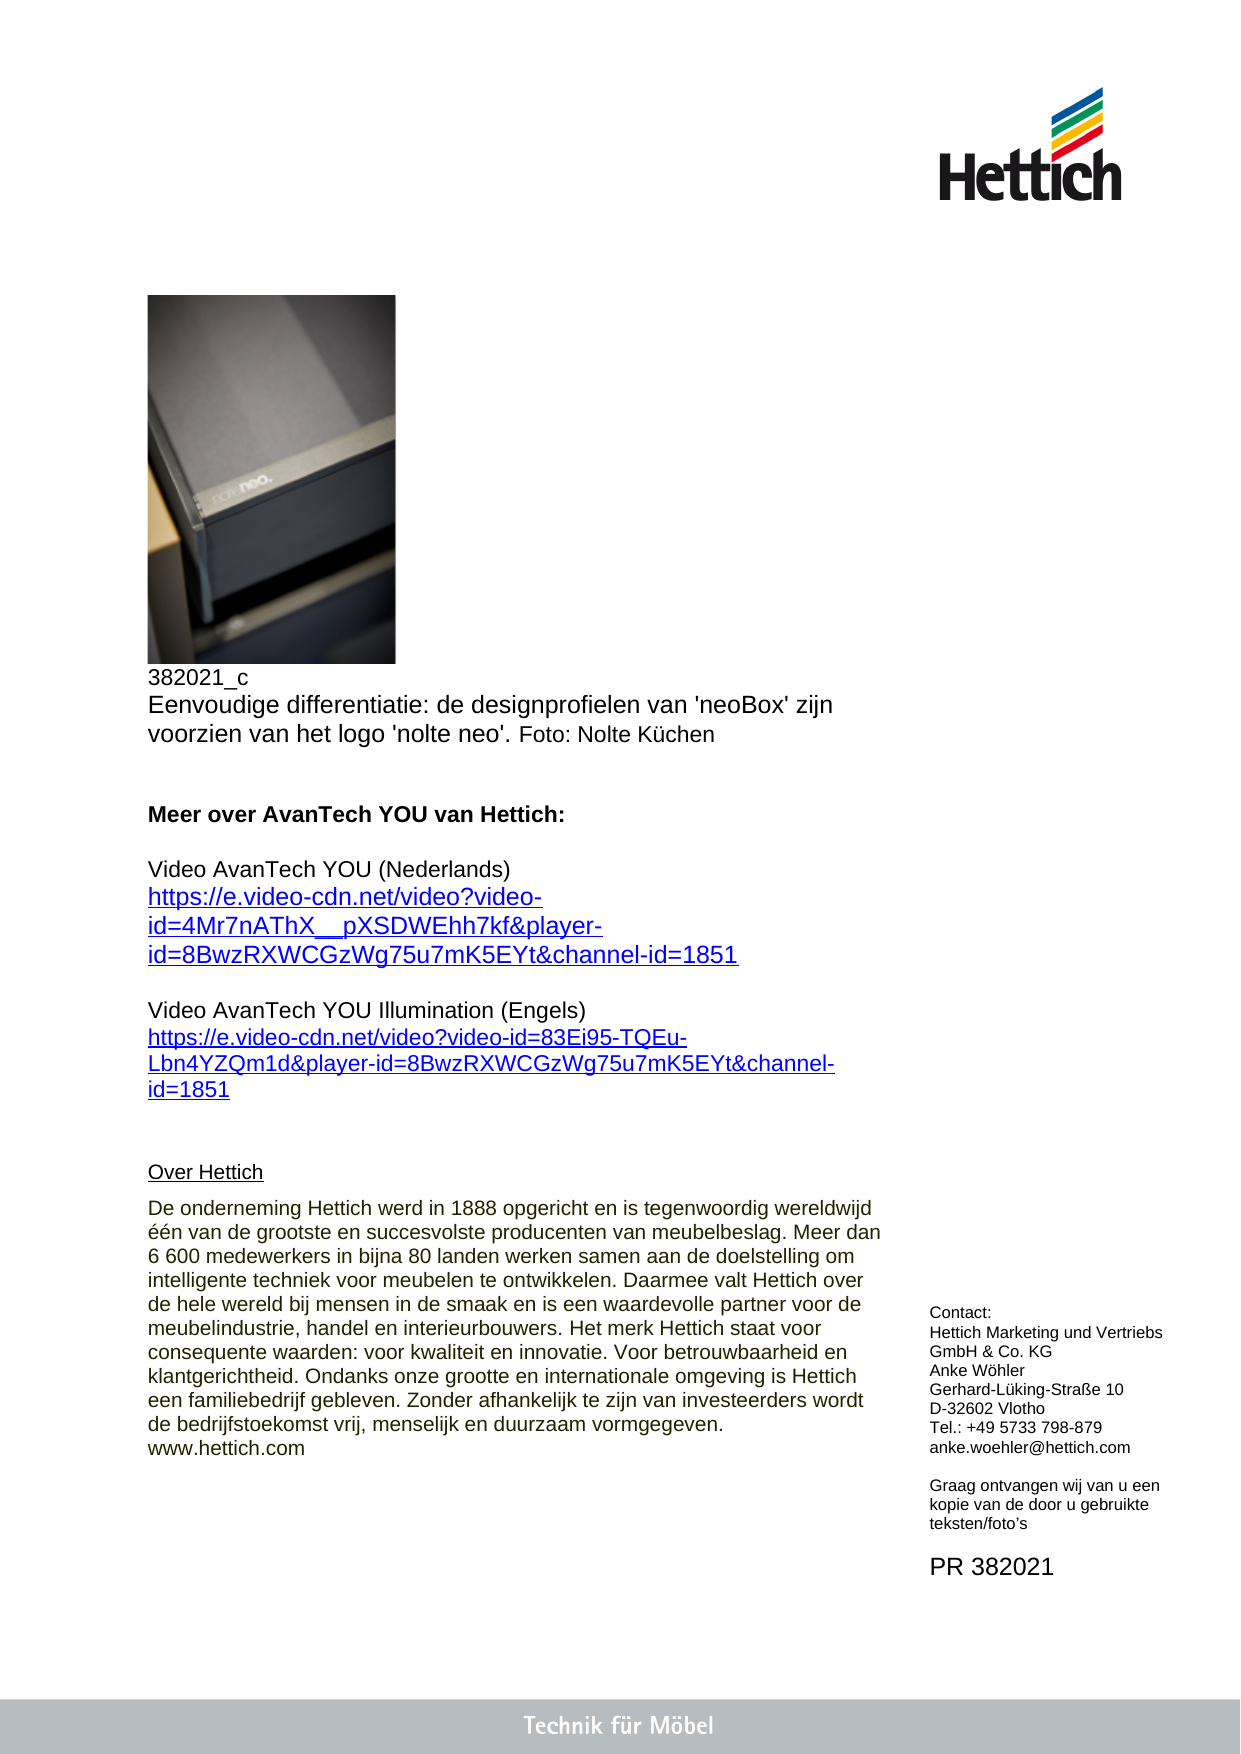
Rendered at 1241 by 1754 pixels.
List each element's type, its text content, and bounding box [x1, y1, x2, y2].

text https://e.video-cdn.net/video?video-id=83Ei95-TQEu-Lbn4YZQm1d&player-id=8BwzRXWCGzWg75u7mK5EYt&channel-id=1851 [148, 1023, 886, 1102]
text Eenvoudige differentiatie: de designprofielen van 'neoBox' zijn voorzien van het logo 'nolte neo'. Foto: Nolte Küchen [148, 690, 886, 748]
text Video AvanTech YOU (Nederlands) [148, 856, 886, 882]
text https://e.video-cdn.net/video?video-id=4Mr7nAThX__pXSDWEhh7kf&player-id=8BwzRXWCGzWg75u7mK5EYt&channel-id=1851 [148, 882, 886, 968]
text Over Hettich [148, 1160, 886, 1184]
text Meer over AvanTech YOU van Hettich: [148, 801, 886, 856]
picture [147, 295, 397, 664]
picture [0, 6, 1241, 263]
text 382021_c [148, 664, 886, 690]
text Video AvanTech YOU Illumination (Engels) [148, 997, 886, 1023]
text De onderneming Hettich werd in 1888 opgericht en is tegenwoordig wereldwijd één van de grootste en succesvolste producenten van meubelbeslag. Meer dan 6 600 medewerkers in bijna 80 landen werken samen aan de doelstelling om intelligente techniek voor meubelen te ontwikkelen. Daarmee valt Hettich over de hele wereld bij mensen in de smaak en is een waardevolle partner voor de meubelindustrie, handel en interieurbouwers. Het merk Hettich staat voor consequente waarden: voor kwaliteit en innovatie. Voor betrouwbaarheid en klantgerichtheid. Ondanks onze grootte en internationale omgeving is Hettich een familiebedrijf gebleven. Zonder afhankelijk te zijn van investeerders wordt de bedrijfstoekomst vrij, menselijk en duurzaam vormgegeven. www.hettich.com [148, 1196, 886, 1459]
picture [0, 1636, 1241, 1754]
